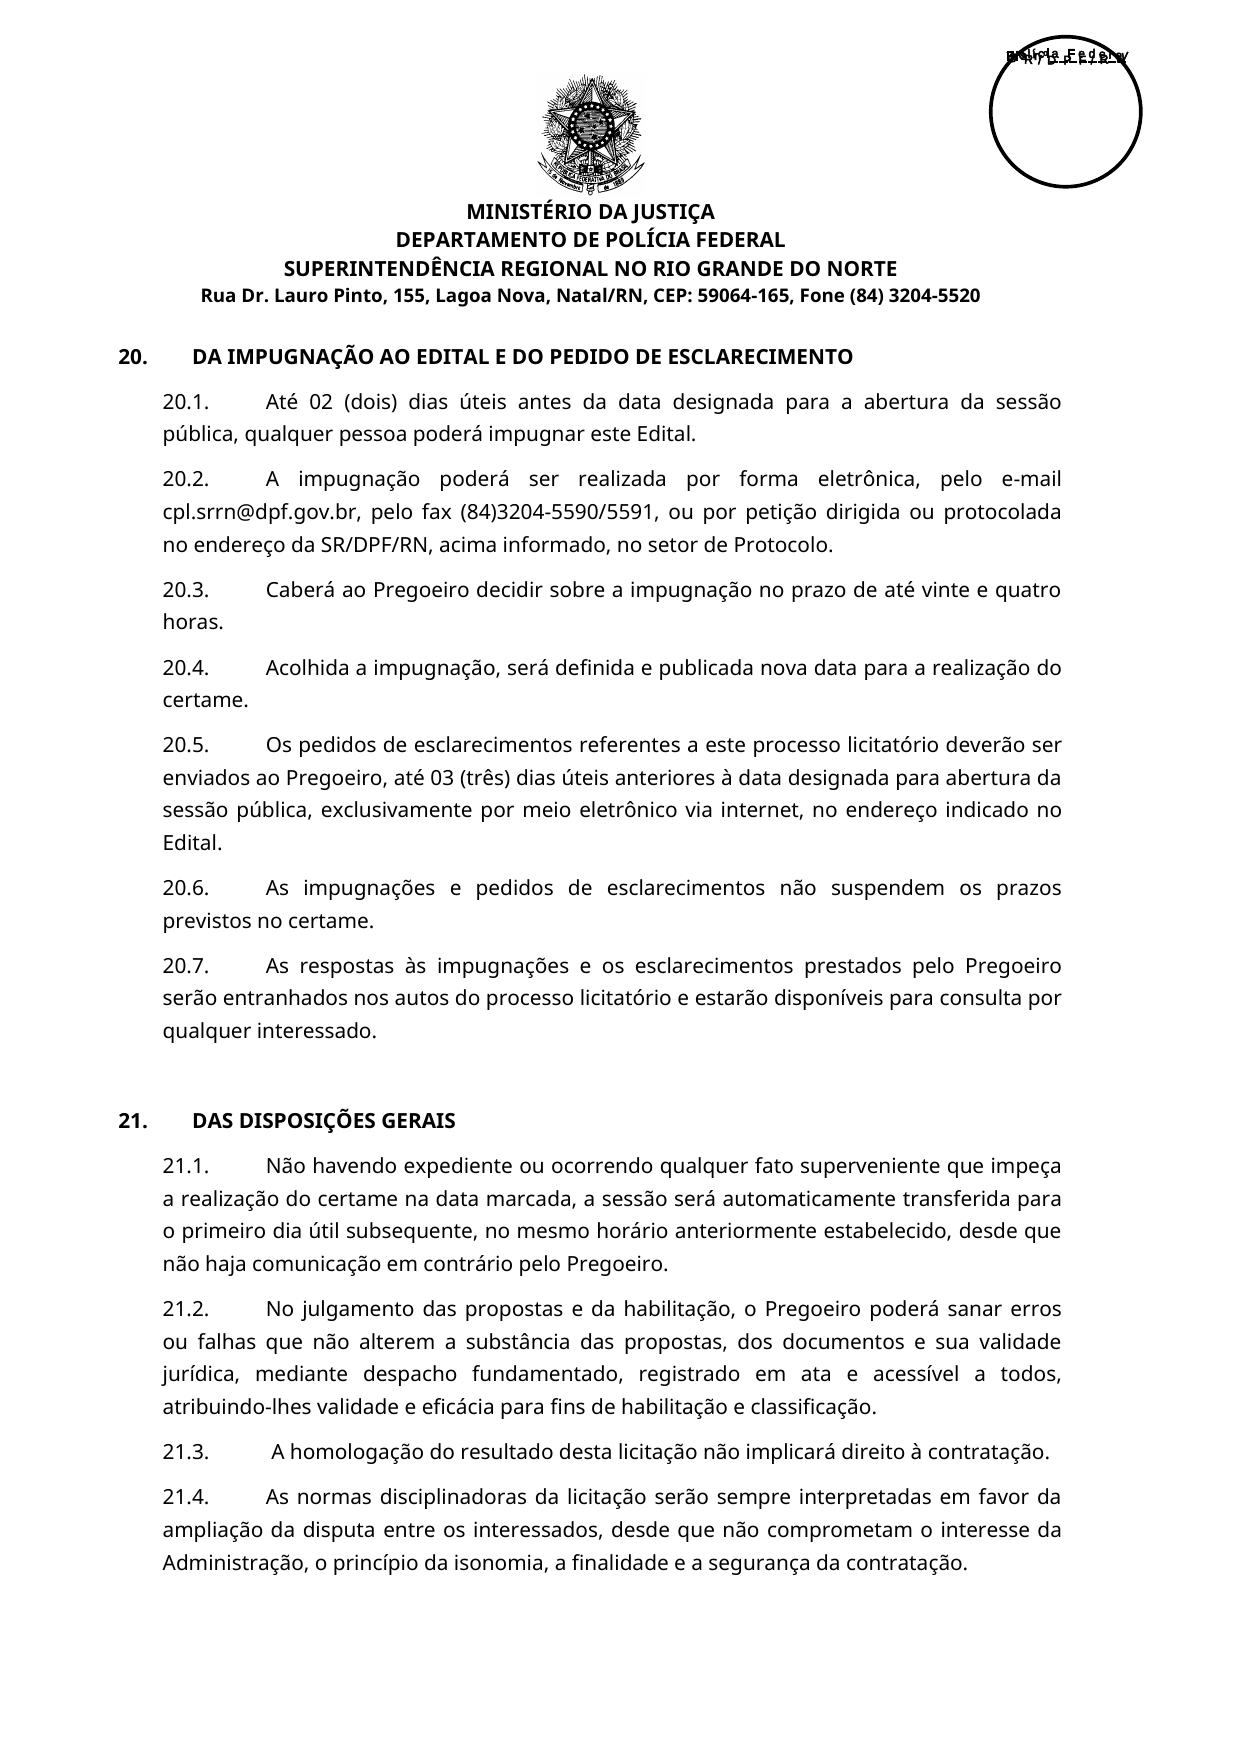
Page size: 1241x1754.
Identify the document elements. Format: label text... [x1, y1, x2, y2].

list As impugnações e pedidos de esclarecimentos não suspendem os prazos previstos no certame. [162, 873, 1063, 934]
list A impugnação poderá ser realizada por forma eletrônica, pelo e-mail cpl.srrn@dpf.gov.br, pelo fax (84)3204-5590/5591, ou por petição dirigida ou protocolada no endereço da SR/DPF/RN, acima informado, no setor de Protocolo. [162, 464, 1063, 558]
list Caberá ao Pregoeiro decidir sobre a impugnação no prazo de até vinte e quatro horas. [162, 575, 1063, 636]
list No julgamento das propostas e da habilitação, o Pregoeiro poderá sanar erros ou falhas que não alterem a substância das propostas, dos documentos e sua validade jurídica, mediante despacho fundamentado, registrado em ata e acessível a todos, atribuindo-lhes validade e eficácia para fins de habilitação e classificação. [162, 1294, 1063, 1421]
list Não havendo expediente ou ocorrendo qualquer fato superveniente que impeça a realização do certame na data marcada, a sessão será automaticamente transferida para o primeiro dia útil subsequente, no mesmo horário anteriormente estabelecido, desde que não haja comunicação em contrário pelo Pregoeiro. [162, 1151, 1063, 1278]
list As normas disciplinadoras da licitação serão sempre interpretadas em favor da ampliação da disputa entre os interessados, desde que não comprometam o interesse da Administração, o princípio da isonomia, a finalidade e a segurança da contratação. [162, 1482, 1063, 1576]
list DA IMPUGNAÇÃO AO EDITAL E DO PEDIDO DE ESCLARECIMENTO [118, 342, 1063, 370]
list Acolhida a impugnação, será definida e publicada nova data para a realização do certame. [162, 653, 1063, 714]
picture [535, 73, 646, 197]
list As respostas às impugnações e os esclarecimentos prestados pelo Pregoeiro serão entranhados nos autos do processo licitatório e estarão disponíveis para consulta por qualquer interessado. [162, 951, 1063, 1044]
list Os pedidos de esclarecimentos referentes a este processo licitatório deverão ser enviados ao Pregoeiro, até 03 (três) dias úteis anteriores à data designada para abertura da sessão pública, exclusivamente por meio eletrônico via internet, no endereço indicado no Edital. [162, 730, 1063, 857]
list Até 02 (dois) dias úteis antes da data designada para a abertura da sessão pública, qualquer pessoa poderá impugnar este Edital. [162, 387, 1063, 448]
list A homologação do resultado desta licitação não implicará direito à contratação. [162, 1437, 1063, 1466]
list DAS DISPOSIÇÕES GERAIS [118, 1106, 1063, 1135]
